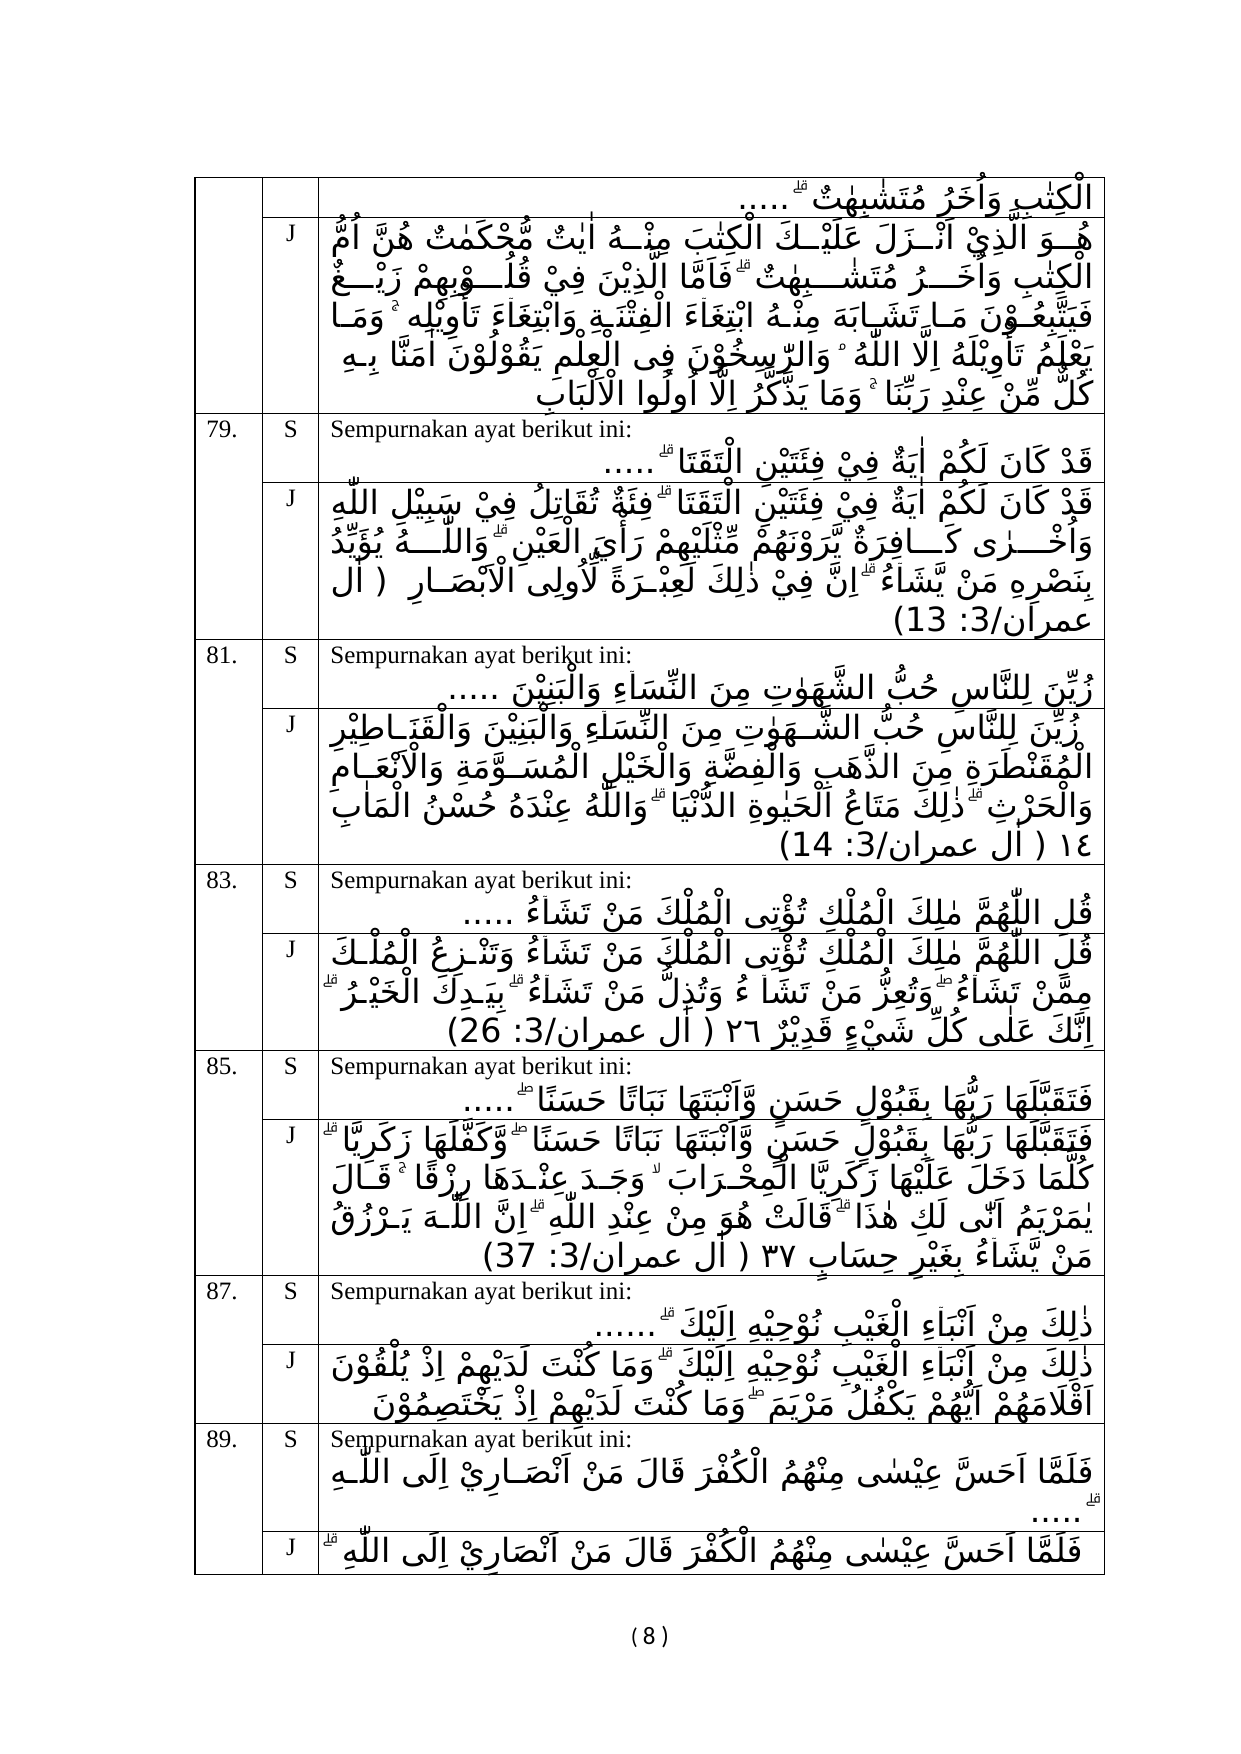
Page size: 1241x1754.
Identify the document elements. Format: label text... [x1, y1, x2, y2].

table_cell ذٰلِكَ مِنْ اَنْبَاۤءِ الْغَيْبِ نُوْحِيْهِ اِلَيْكَ ۗ وَمَا كُنْتَ لَدَيْهِمْ اِذْ يُلْقُوْنَ اَقْلَامَهُمْ اَيُّهُمْ يَكْفُلُ مَرْيَمَ ۖ وَمَا كُنْتَ لَدَيْهِمْ اِذْ يَخْتَصِمُوْنَ [319, 1345, 1104, 1423]
table_cell قُلِ اللّٰهُمَّ مٰلِكَ الْمُلْكِ تُؤْتِى الْمُلْكَ مَنْ تَشَاۤءُ وَتَنْزِعُ الْمُلْكَ مِمَّنْ تَشَاۤءُ ۖ وَتُعِزُّ مَنْ تَشَاۤءُ وَتُذِلُّ مَنْ تَشَاۤءُ ۗ بِيَدِكَ الْخَيْرُ ۗ اِنَّكَ عَلٰى كُلِّ شَيْءٍ قَدِيْرٌ ٢٦ ( اٰل عمران/3: 26) [319, 934, 1104, 1050]
table_cell [196, 414, 262, 639]
table_cell [196, 1051, 262, 1275]
table_cell J [263, 483, 318, 639]
table_cell [196, 1276, 262, 1423]
table_cell [196, 1424, 262, 1574]
table_cell Sempurnakan ayat berikut ini: قُلِ اللّٰهُمَّ مٰلِكَ الْمُلْكِ تُؤْتِى الْمُلْكَ مَنْ تَشَاۤءُ ..... [319, 865, 1104, 933]
table_cell Sempurnakan ayat berikut ini: ذٰلِكَ مِنْ اَنْبَاۤءِ الْغَيْبِ نُوْحِيْهِ اِلَيْكَ ۗ ...... [319, 1276, 1104, 1344]
table_cell [196, 865, 262, 1050]
table_cell Sempurnakan ayat berikut ini: فَلَمَّا اَحَسَّ عِيْسٰى مِنْهُمُ الْكُفْرَ قَالَ مَنْ اَنْصَارِيْ اِلَى اللّٰهِ ۗ ..... [319, 1424, 1104, 1531]
table_cell S [263, 1276, 318, 1344]
table_cell Sempurnakan ayat berikut ini: زُيِّنَ لِلنَّاسِ حُبُّ الشَّهَوٰتِ مِنَ النِّسَاۤءِ وَالْبَنِيْنَ ..... [319, 640, 1104, 708]
table_cell J [263, 1345, 318, 1423]
table_cell [196, 178, 262, 413]
table_cell زُيِّنَ لِلنَّاسِ حُبُّ الشَّهَوٰتِ مِنَ النِّسَاۤءِ وَالْبَنِيْنَ وَالْقَنَاطِيْرِ الْمُقَنْطَرَةِ مِنَ الذَّهَبِ وَالْفِضَّةِ وَالْخَيْلِ الْمُسَوَّمَةِ وَالْاَنْعَامِ وَالْحَرْثِ ۗ ذٰلِكَ مَتَاعُ الْحَيٰوةِ الدُّنْيَا ۗ وَاللّٰهُ عِنْدَهُ حُسْنُ الْمَاٰبِ ١٤ ( اٰل عمران/3: 14) [319, 709, 1104, 864]
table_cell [319, 178, 1104, 217]
table_cell J [263, 1120, 318, 1275]
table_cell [319, 1532, 1104, 1574]
table_cell فَتَقَبَّلَهَا رَبُّهَا بِقَبُوْلٍ حَسَنٍ وَّاَنْبَتَهَا نَبَاتًا حَسَنًا ۖ وَّكَفَّلَهَا زَكَرِيَّا ۗ كُلَّمَا دَخَلَ عَلَيْهَا زَكَرِيَّا الْمِحْرَابَ ۙ وَجَدَ عِنْدَهَا رِزْقًا ۚ قَالَ يٰمَرْيَمُ اَنّٰى لَكِ هٰذَا ۗ قَالَتْ هُوَ مِنْ عِنْدِ اللّٰهِ ۗ اِنَّ اللّٰهَ يَرْزُقُ مَنْ يَّشَاۤءُ بِغَيْرِ حِسَابٍ ٣٧ ( اٰل عمران/3: 37) [319, 1120, 1104, 1275]
table_cell S [263, 414, 318, 482]
table_cell هُوَ الَّذِيْ اَنْزَلَ عَلَيْكَ الْكِتٰبَ مِنْهُ اٰيٰتٌ مُّحْكَمٰتٌ هُنَّ اُمُّ الْكِتٰبِ وَاُخَرُ مُتَشٰبِهٰتٌ ۗ فَاَمَّا الَّذِيْنَ فِيْ قُلُوْبِهِمْ زَيْغٌ فَيَتَّبِعُوْنَ مَا تَشَابَهَ مِنْهُ ابْتِغَاۤءَ الْفِتْنَةِ وَابْتِغَاۤءَ تَأْوِيْلِه ۚ وَمَا يَعْلَمُ تَأْوِيْلَهُ اِلَّا اللّٰهُ ۘ وَالرّٰسِخُوْنَ فِى الْعِلْمِ يَقُوْلُوْنَ اٰمَنَّا بِهِ ۙ كُلٌّ مِّنْ عِنْدِ رَبِّنَا ۚ وَمَا يَذَّكَّرُ اِلَّا اُولُوا الْاَلْبَابِ [319, 218, 1104, 413]
table_cell [196, 640, 262, 864]
table_cell Sempurnakan ayat berikut ini: فَتَقَبَّلَهَا رَبُّهَا بِقَبُوْلٍ حَسَنٍ وَّاَنْبَتَهَا نَبَاتًا حَسَنًا ۖ ..... [319, 1051, 1104, 1119]
table_cell J [263, 709, 318, 864]
table_cell S [263, 1051, 318, 1119]
table_cell S [263, 865, 318, 933]
table_cell Sempurnakan ayat berikut ini: قَدْ كَانَ لَكُمْ اٰيَةٌ فِيْ فِئَتَيْنِ الْتَقَتَا ۗ ..... [319, 414, 1104, 482]
table_cell J [263, 1532, 318, 1574]
table_cell J [263, 218, 318, 413]
table_cell J [263, 934, 318, 1050]
table_cell S [263, 178, 318, 217]
table_cell قَدْ كَانَ لَكُمْ اٰيَةٌ فِيْ فِئَتَيْنِ الْتَقَتَا ۗ فِئَةٌ تُقَاتِلُ فِيْ سَبِيْلِ اللّٰهِ وَاُخْرٰى كَافِرَةٌ يَّرَوْنَهُمْ مِّثْلَيْهِمْ رَأْيَ الْعَيْنِ ۗ وَاللّٰهُ يُؤَيِّدُ بِنَصْرِهِ مَنْ يَّشَاۤءُ ۗ اِنَّ فِيْ ذٰلِكَ لَعِبْرَةً لِّاُولِى الْاَبْصَارِ ( اٰل عمران/3: 13) [319, 483, 1104, 639]
table_cell S [263, 1424, 318, 1531]
table_cell S [263, 640, 318, 708]
